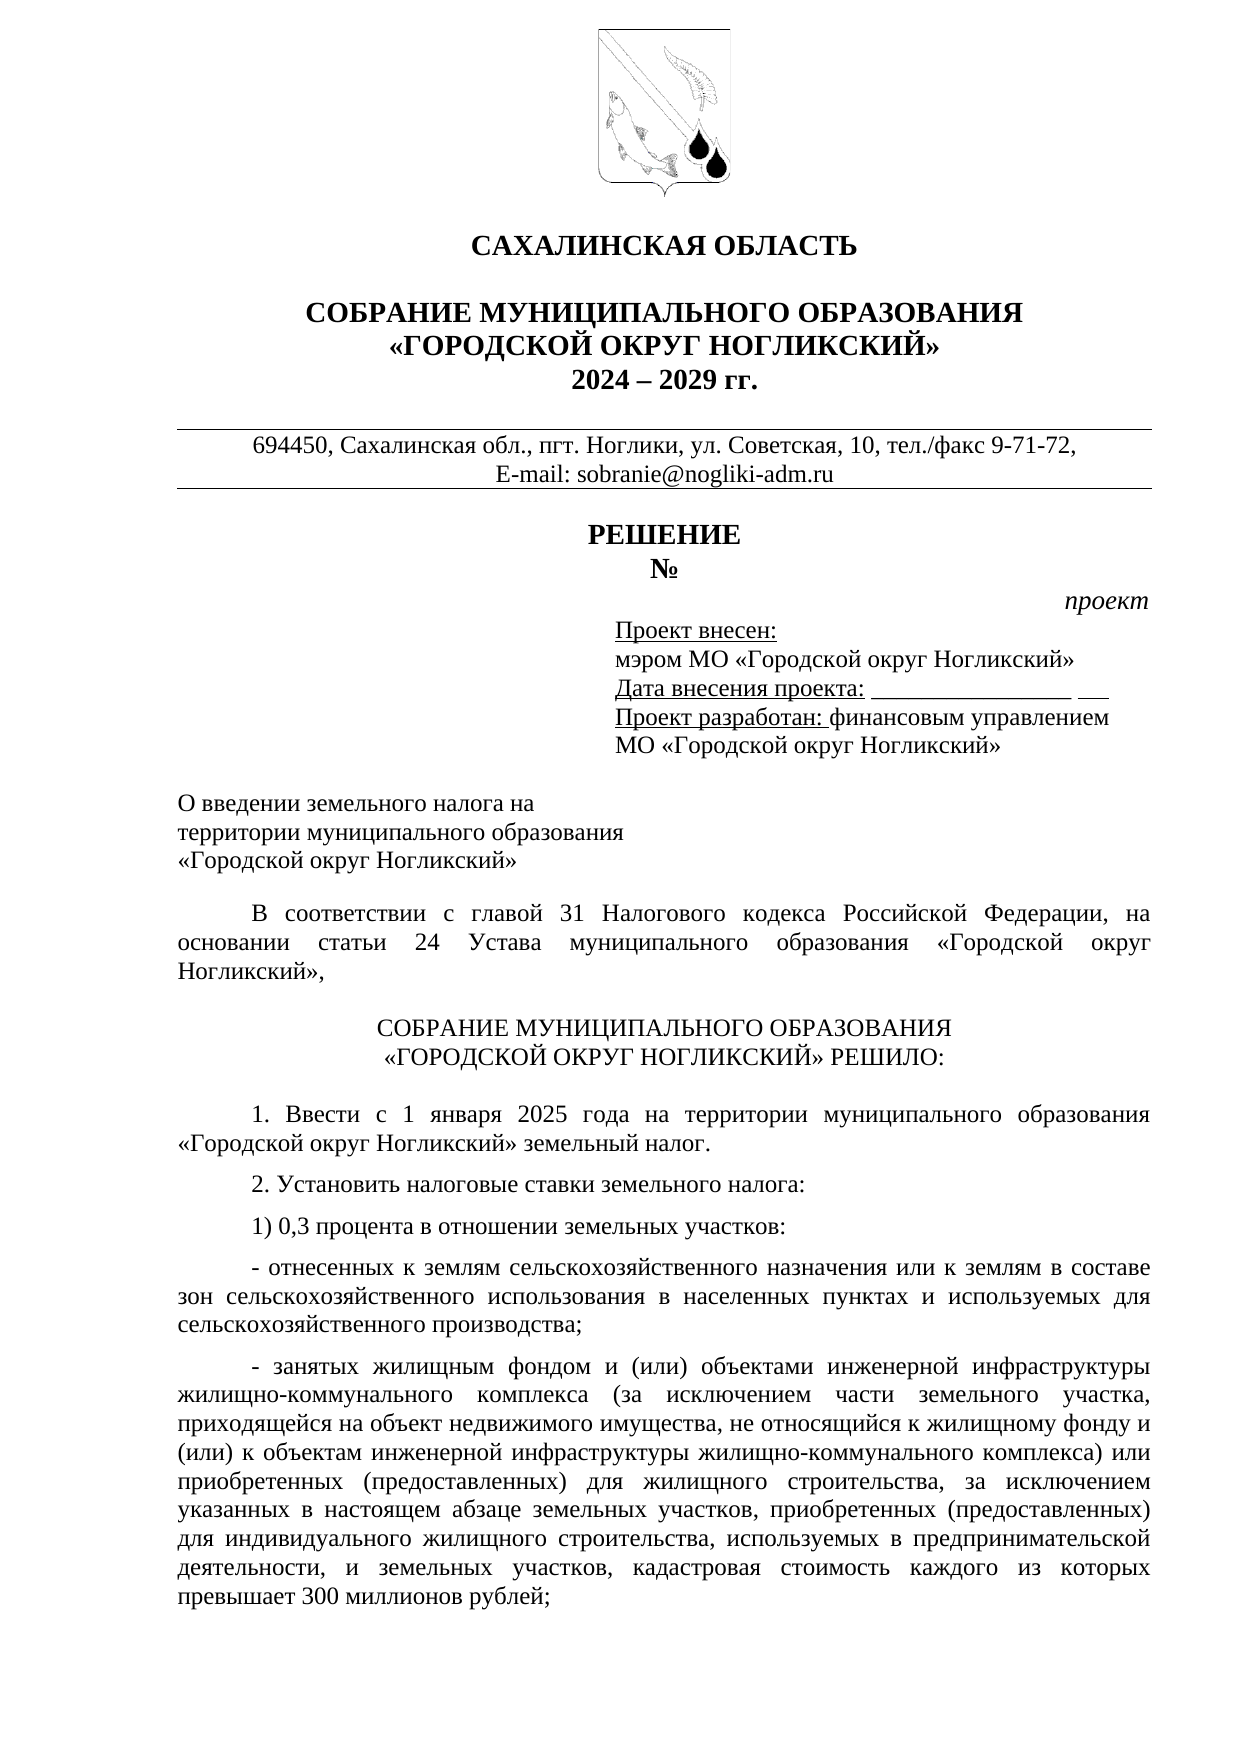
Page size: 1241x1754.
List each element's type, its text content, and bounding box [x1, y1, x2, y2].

text РЕШЕНИЕ [177, 517, 1152, 551]
text проект [177, 584, 1152, 616]
text 1. Ввести с 1 января 2025 года на территории муниципального образования «Городской округ Ногликский» земельный налог. [177, 1099, 1152, 1157]
subtitle «ГОРОДСКОЙ ОКРУГ НОГЛИКСКИЙ» [177, 328, 1152, 362]
text - отнесенных к землям сельскохозяйственного назначения или к землям в составе зон сельскохозяйственного использования в населенных пунктах и используемых для сельскохозяйственного производства; [177, 1252, 1152, 1338]
table_header 694450, Сахалинская обл., пгт. Ноглики, ул. Советская, 10, тел./факс 9-71-72, E-mail: sobranie@nogliki-adm.ru [177, 430, 1152, 487]
text мэром МО «Городской округ Ногликский» [177, 644, 1152, 673]
text - занятых жилищным фондом и (или) объектами инженерной инфраструктуры жилищно-коммунального комплекса (за исключением части земельного участка, приходящейся на объект недвижимого имущества, не относящийся к жилищному фонду и (или) к объектам инженерной инфраструктуры жилищно-коммунального комплекса) или приобретенных (предоставленных) для жилищного строительства, за исключением указанных в настоящем абзаце земельных участков, приобретенных (предоставленных) для индивидуального жилищного строительства, используемых в предпринимательской деятельности, и земельных участков, кадастровая стоимость каждого из которых превышает 300 миллионов рублей; [177, 1351, 1152, 1609]
subtitle 2024 – 2029 гг. [177, 362, 1152, 395]
text Проект внесен: [177, 616, 1152, 644]
title О введении земельного налога на [177, 788, 1152, 817]
text МО «Городской округ Ногликский» [177, 731, 1152, 759]
subtitle СОБРАНИЕ МУНИЦИПАЛЬНОГО ОБРАЗОВАНИЯ [177, 295, 1152, 328]
text СОБРАНИЕ МУНИЦИПАЛЬНОГО ОБРАЗОВАНИЯ [177, 1013, 1152, 1042]
picture [598, 29, 731, 197]
text Проект разработан: финансовым управлением [177, 702, 1152, 731]
text «ГОРОДСКОЙ ОКРУГ НОГЛИКСКИЙ» РЕШИЛО: [177, 1042, 1152, 1071]
text 2. Установить налоговые ставки земельного налога: [251, 1169, 1152, 1198]
text 1) 0,3 процента в отношении земельных участков: [251, 1211, 1152, 1239]
title САХАЛИНСКАЯ ОБЛАСТЬ [177, 228, 1152, 261]
title территории муниципального образования [177, 817, 1152, 846]
text № [177, 551, 1152, 584]
text В соответствии с главой 31 Налогового кодекса Российской Федерации, на основании статьи 24 Устава муниципального образования «Городской округ Ногликский», [177, 898, 1152, 984]
title «Городской округ Ногликский» [177, 846, 1152, 874]
text Дата внесения проекта: ________________ [177, 673, 1152, 702]
